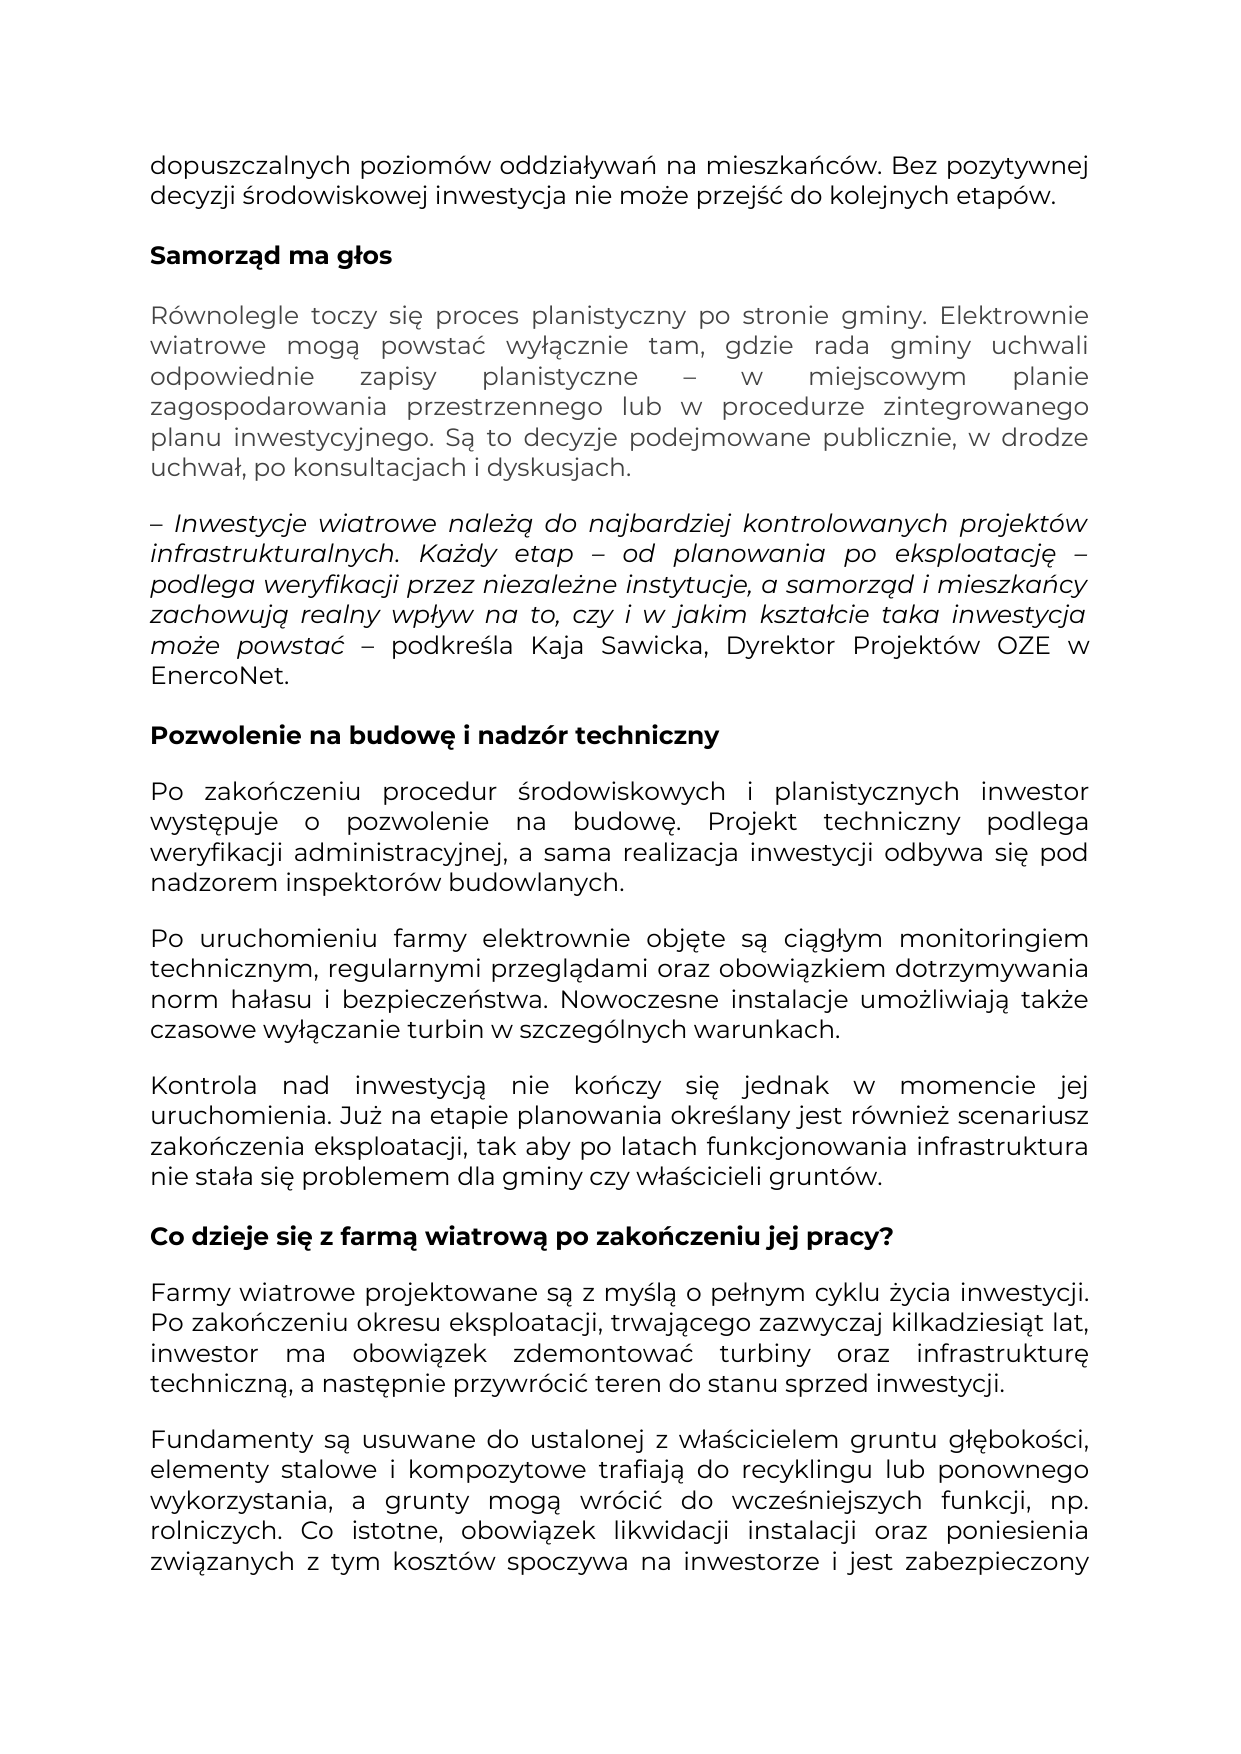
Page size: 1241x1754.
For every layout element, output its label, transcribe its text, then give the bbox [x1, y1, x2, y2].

text Po uruchomieniu farmy elektrownie objęte są ciągłym monitoringiem technicznym, regularnymi przeglądami oraz obowiązkiem dotrzymywania norm hałasu i bezpieczeństwa. Nowoczesne instalacje umożliwiają także czasowe wyłączanie turbin w szczególnych warunkach. [150, 923, 1090, 1045]
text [150, 150, 1090, 211]
subtitle Równolegle toczy się proces planistyczny po stronie gminy. Elektrownie wiatrowe mogą powstać wyłącznie tam, gdzie rada gminy uchwali odpowiednie zapisy planistyczne – w miejscowym planie zagospodarowania przestrzennego lub w procedurze zintegrowanego planu inwestycyjnego. Są to decyzje podejmowane publicznie, w drodze uchwał, po konsultacjach i dyskusjach. [150, 300, 1090, 483]
text Kontrola nad inwestycją nie kończy się jednak w momencie jej uruchomienia. Już na etapie planowania określany jest również scenariusz zakończenia eksploatacji, tak aby po latach funkcjonowania infrastruktura nie stała się problemem dla gminy czy właścicieli gruntów. [150, 1070, 1090, 1192]
text – Inwestycje wiatrowe należą do najbardziej kontrolowanych projektów infrastrukturalnych. Każdy etap – od planowania po eksploatację – podlega weryfikacji przez niezależne instytucje, a samorząd i mieszkańcy zachowują realny wpływ na to, czy i w jakim kształcie taka inwestycja może powstać – podkreśla Kaja Sawicka, Dyrektor Projektów OZE w EnercoNet. [150, 508, 1090, 691]
text Farmy wiatrowe projektowane są z myślą o pełnym cyklu życia inwestycji. Po zakończeniu okresu eksploatacji, trwającego zazwyczaj kilkadziesiąt lat, inwestor ma obowiązek zdemontować turbiny oraz infrastrukturę techniczną, a następnie przywrócić teren do stanu sprzed inwestycji. [150, 1277, 1090, 1399]
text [150, 1424, 1090, 1576]
text Po zakończeniu procedur środowiskowych i planistycznych inwestor występuje o pozwolenie na budowę. Projekt techniczny podlega weryfikacji administracyjnej, a sama realizacja inwestycji odbywa się pod nadzorem inspektorów budowlanych. [150, 776, 1090, 898]
subtitle Co dzieje się z farmą wiatrową po zakończeniu jej pracy? [150, 1221, 1090, 1252]
subtitle Pozwolenie na budowę i nadzór techniczny [150, 720, 1090, 751]
subtitle Samorząd ma głos [150, 240, 1090, 271]
